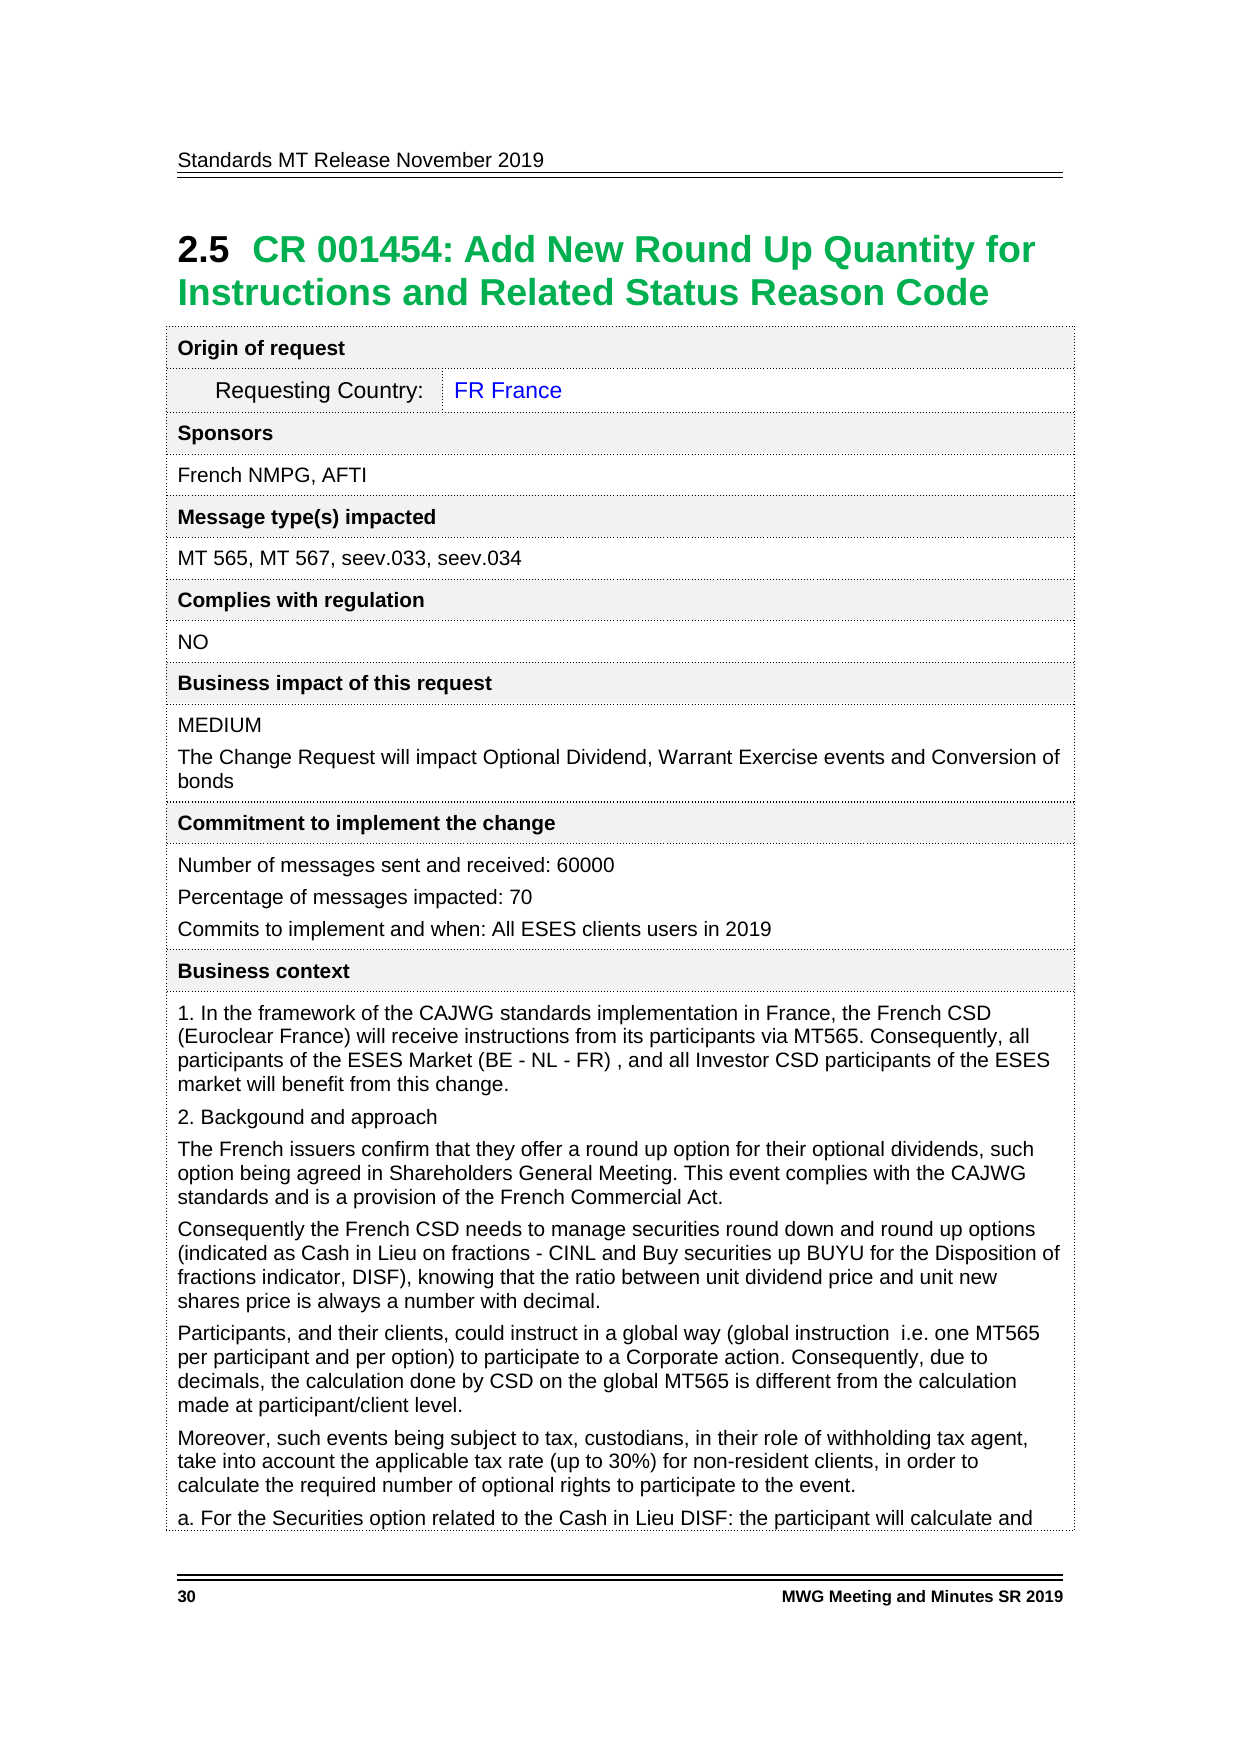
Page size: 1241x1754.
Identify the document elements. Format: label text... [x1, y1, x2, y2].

table_cell MT 565, MT 567, seev.033, seev.034 [166, 537, 1074, 578]
subtitle CR 001454: Add New Round Up Quantity for Instructions and Related Status Reason Code [177, 227, 1092, 314]
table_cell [166, 991, 1074, 1529]
table_cell FR France [443, 368, 1074, 412]
table_cell French NMPG, AFTI [166, 454, 1074, 495]
table_cell Commitment to implement the change [166, 801, 1074, 843]
table_cell Sponsors [166, 412, 1074, 453]
table_cell Business impact of this request [166, 662, 1074, 703]
table_cell Message type(s) impacted [166, 495, 1074, 537]
table_cell NO [166, 620, 1074, 662]
table_cell Requesting Country: [166, 368, 443, 412]
table_cell MEDIUM The Change Request will impact Optional Dividend, Warrant Exercise events and Conversion of bonds [166, 704, 1074, 801]
table_header Origin of request [166, 326, 1074, 368]
table_cell Number of messages sent and received: 60000 Percentage of messages impacted: 70 Commits to implement and when: All ESES clients users in 2019 [166, 843, 1074, 949]
table_cell Complies with regulation [166, 579, 1074, 620]
table_cell Business context [166, 949, 1074, 991]
